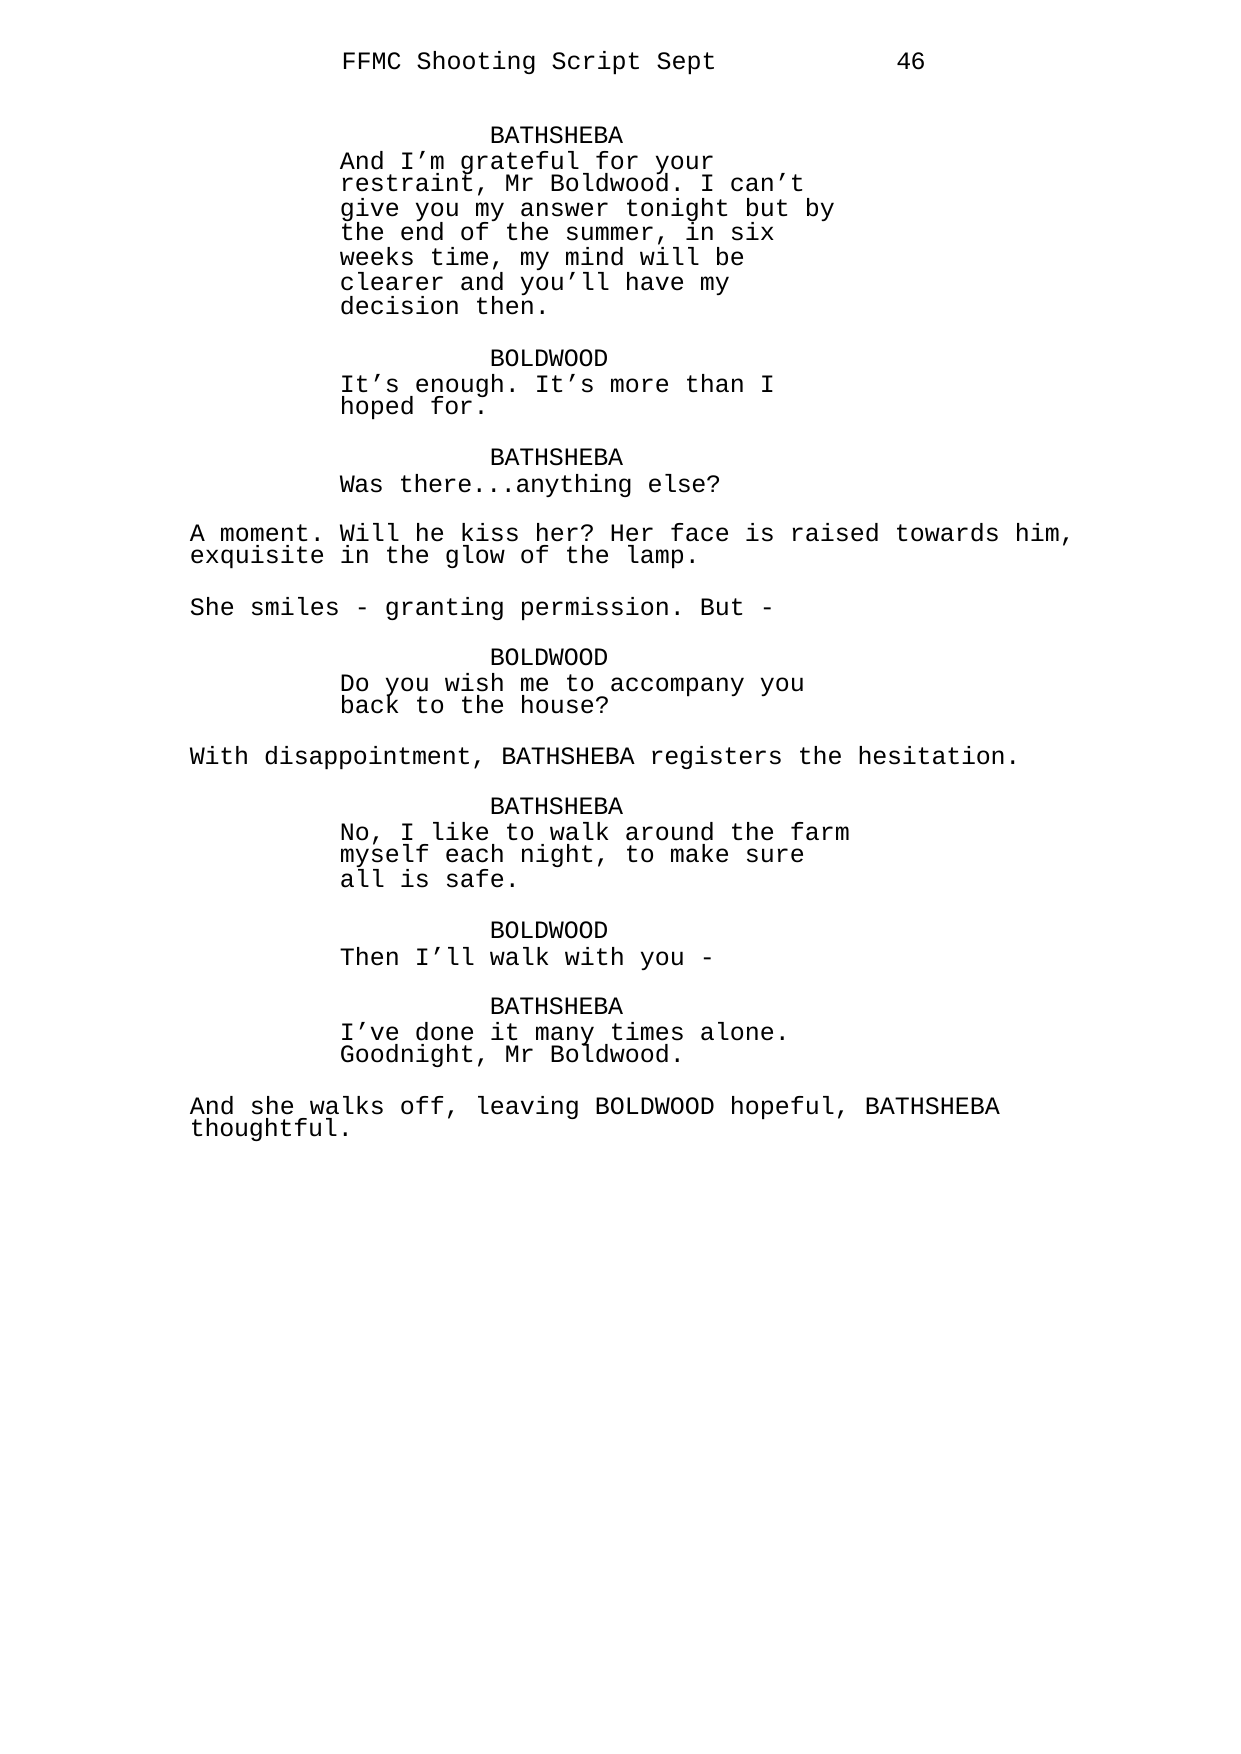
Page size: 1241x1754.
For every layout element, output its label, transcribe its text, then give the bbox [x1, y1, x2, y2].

text Was there...anything else? [339, 471, 1107, 498]
subtitle BOLDWOOD [489, 918, 1107, 944]
text With disappointment, BATHSHEBA registers the hesitation. [189, 743, 1107, 772]
text She smiles - granting permission. But - [189, 594, 1107, 622]
text And I’m grateful for your restraint, Mr Boldwood. I can’t give you my answer tonight but by the end of the summer, in six weeks time, my mind will be clearer and you’ll have my decision then. [339, 149, 852, 322]
subtitle BOLDWOOD [489, 345, 1107, 372]
text A moment. Will he kiss her? Her face is raised towards him, exquisite in the glow of the lamp. [189, 522, 1107, 571]
text No, I like to walk around the farm myself each night, to make sure all is safe. [339, 821, 852, 895]
subtitle BATHSHEBA [489, 793, 1107, 820]
text And she walks off, leaving BOLDWOOD hopeful, BATHSHEBA thoughtful. [189, 1095, 1107, 1144]
subtitle BATHSHEBA [489, 444, 1107, 471]
subtitle BOLDWOOD [489, 644, 1107, 671]
subtitle BATHSHEBA [489, 993, 1107, 1019]
text Do you wish me to accompany you back to the house? [339, 672, 822, 721]
text I’ve done it many times alone. Goodnight, Mr Boldwood. [339, 1020, 852, 1069]
subtitle BATHSHEBA [489, 122, 1107, 149]
text It’s enough. It’s more than I hoped for. [339, 373, 852, 422]
text Then I’ll walk with you - [339, 944, 1107, 971]
